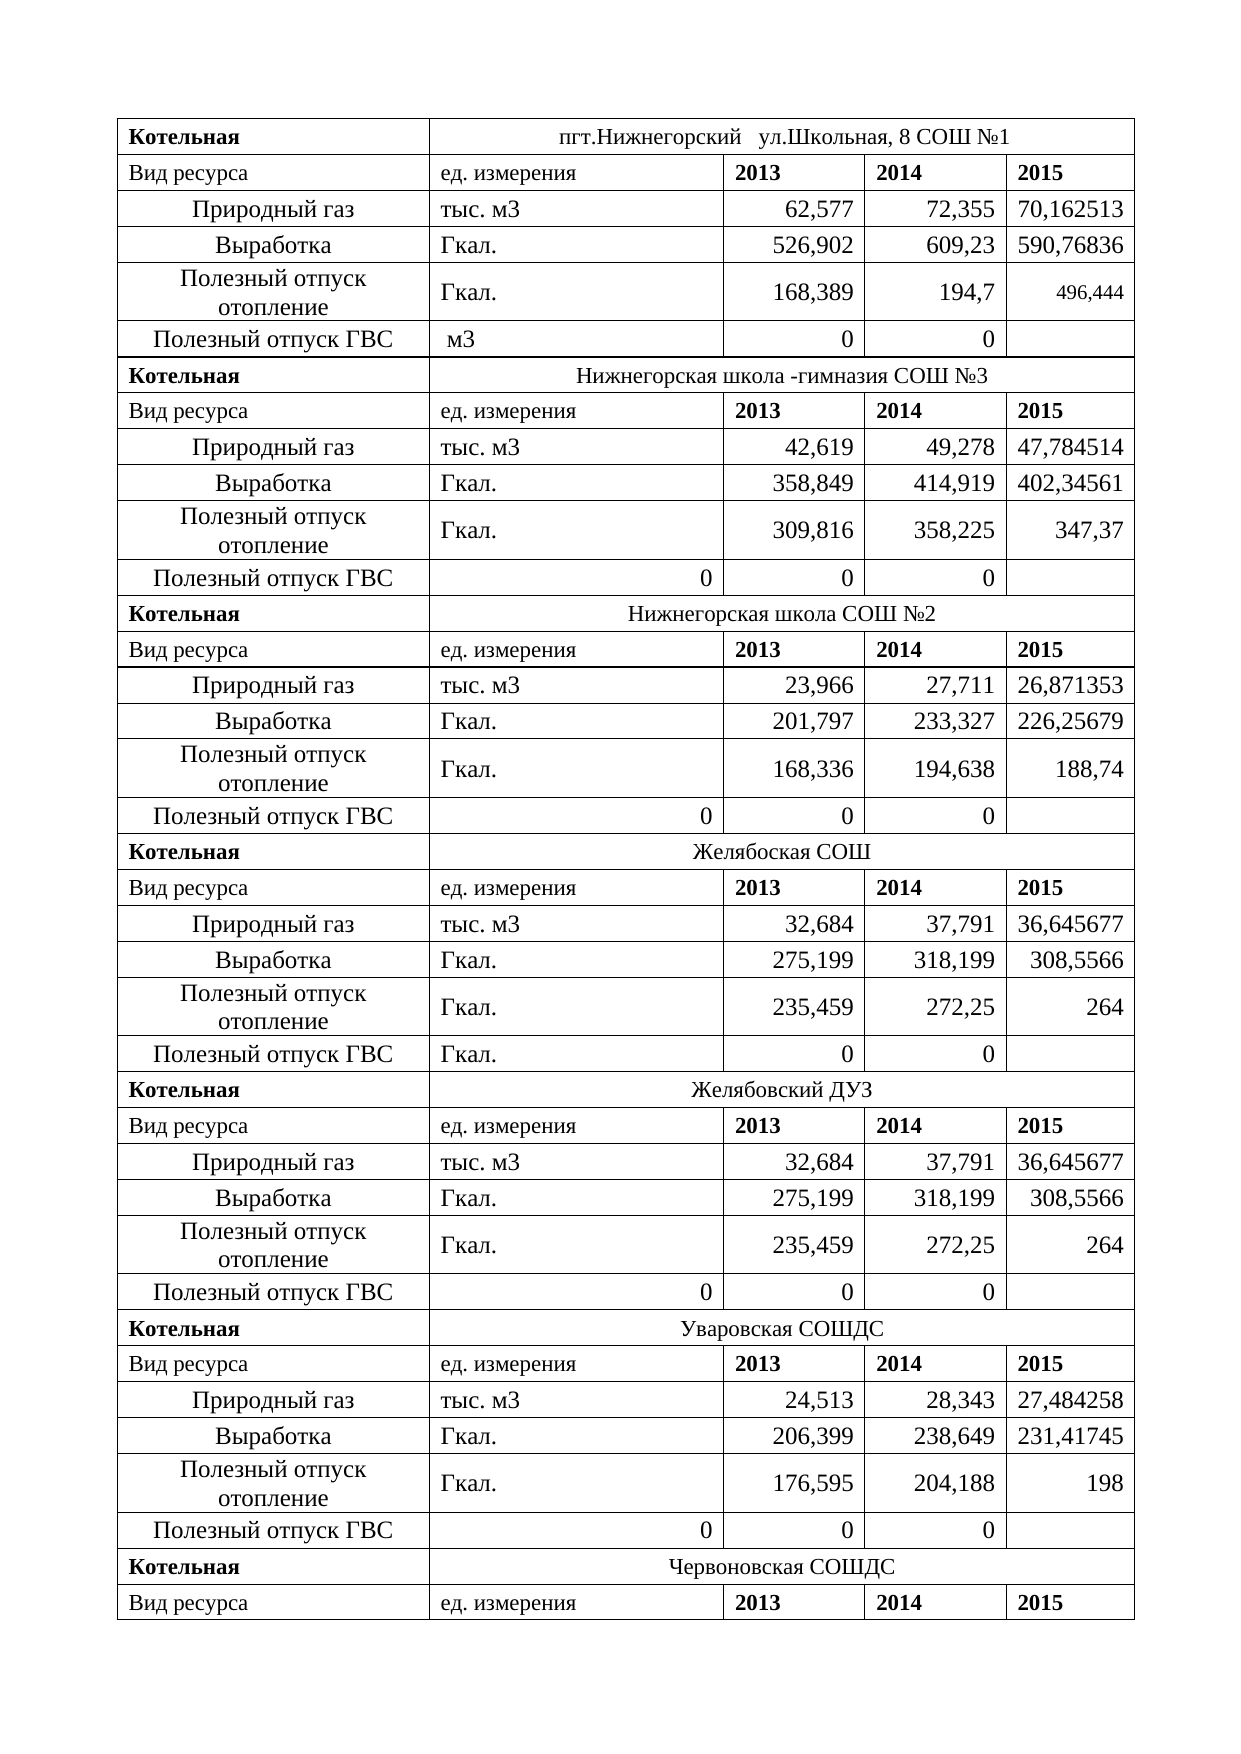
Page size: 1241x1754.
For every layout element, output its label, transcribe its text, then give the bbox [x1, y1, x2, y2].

table_cell тыс. м3 [430, 429, 723, 464]
table_cell 2015 [1007, 632, 1134, 666]
table_cell 275,199 [724, 1180, 864, 1215]
table_cell Природный газ [118, 1382, 429, 1417]
table_cell Желябовский ДУЗ [430, 1072, 1134, 1107]
table_cell Вид ресурса [118, 870, 429, 905]
table_cell тыс. м3 [430, 1144, 723, 1179]
table_cell Гкал. [430, 1036, 723, 1071]
table_cell ед. измерения [430, 1346, 723, 1381]
table_cell 0 [430, 560, 723, 594]
table_cell 272,25 [865, 1216, 1006, 1273]
table_cell Гкал. [430, 263, 723, 320]
table_cell 62,577 [724, 191, 864, 226]
table_cell Вид ресурса [118, 1585, 429, 1619]
table_cell 0 [430, 798, 723, 833]
table_cell Полезный отпуск отопление [118, 739, 429, 797]
table_cell 194,7 [865, 263, 1006, 320]
table_cell 2015 [1007, 870, 1134, 905]
table_cell Выработка [118, 704, 429, 738]
table_cell 37,791 [865, 906, 1006, 941]
table_cell Нижнегорская школа СОШ №2 [430, 596, 1134, 631]
table_cell 27,484258 [1007, 1382, 1134, 1417]
table_cell Гкал. [430, 978, 723, 1035]
table_cell ед. измерения [430, 870, 723, 905]
table_cell Полезный отпуск ГВС [118, 321, 429, 356]
table_cell Гкал. [430, 1418, 723, 1453]
table_cell Природный газ [118, 429, 429, 464]
table_cell 194,638 [865, 739, 1006, 797]
table_cell 2014 [865, 1346, 1006, 1381]
table_cell Полезный отпуск ГВС [118, 1036, 429, 1071]
table_cell 168,389 [724, 263, 864, 320]
table_cell Котельная [118, 834, 429, 869]
table_cell 42,619 [724, 429, 864, 464]
table_cell 72,355 [865, 191, 1006, 226]
table_cell [1007, 1036, 1134, 1071]
table_cell ед. измерения [430, 1108, 723, 1143]
table_cell 0 [724, 321, 864, 356]
table_cell 272,25 [865, 978, 1006, 1035]
table_cell Природный газ [118, 1144, 429, 1179]
table_cell Полезный отпуск отопление [118, 1216, 429, 1273]
table_cell 206,399 [724, 1418, 864, 1453]
table_cell Природный газ [118, 668, 429, 702]
table_cell 0 [865, 560, 1006, 594]
table_cell Гкал. [430, 1454, 723, 1512]
table_cell Полезный отпуск отопление [118, 1454, 429, 1512]
table_cell Выработка [118, 465, 429, 500]
table_cell 318,199 [865, 942, 1006, 977]
table_cell 0 [724, 560, 864, 594]
table_cell 2015 [1007, 1346, 1134, 1381]
table_cell Полезный отпуск отопление [118, 501, 429, 559]
table_cell 358,849 [724, 465, 864, 500]
table_cell 318,199 [865, 1180, 1006, 1215]
table_cell Котельная [118, 1549, 429, 1583]
table_cell Гкал. [430, 227, 723, 262]
table_cell 235,459 [724, 1216, 864, 1273]
table_cell м3 [430, 321, 723, 356]
table_cell 235,459 [724, 978, 864, 1035]
table_cell Выработка [118, 942, 429, 977]
table_cell Червоновская СОШДС [430, 1549, 1134, 1583]
table_cell Гкал. [430, 704, 723, 738]
table_cell пгт.Нижнегорский ул.Школьная, 8 СОШ №1 [430, 119, 1134, 154]
table_cell [1007, 1513, 1134, 1547]
table_cell Нижнегорская школа -гимназия СОШ №3 [430, 358, 1134, 392]
table_cell 0 [724, 1274, 864, 1309]
table_cell 2014 [865, 155, 1006, 190]
table_cell 402,34561 [1007, 465, 1134, 500]
table_cell 264 [1007, 1216, 1134, 1273]
table_cell 37,791 [865, 1144, 1006, 1179]
table_cell 2014 [865, 393, 1006, 428]
table_cell тыс. м3 [430, 191, 723, 226]
table_cell Гкал. [430, 942, 723, 977]
table_cell 233,327 [865, 704, 1006, 738]
table_cell Вид ресурса [118, 632, 429, 666]
table_cell тыс. м3 [430, 906, 723, 941]
table_cell 2015 [1007, 1108, 1134, 1143]
table_cell Котельная [118, 119, 429, 154]
table_cell 275,199 [724, 942, 864, 977]
table_cell 264 [1007, 978, 1134, 1035]
table_cell 2013 [724, 870, 864, 905]
table_cell Полезный отпуск ГВС [118, 1513, 429, 1547]
table_cell 2013 [724, 155, 864, 190]
table_cell 49,278 [865, 429, 1006, 464]
table_cell 0 [865, 1513, 1006, 1547]
table_cell Вид ресурса [118, 1108, 429, 1143]
table_cell 2013 [724, 1108, 864, 1143]
table_cell ед. измерения [430, 155, 723, 190]
table_cell Гкал. [430, 501, 723, 559]
table_cell 0 [865, 321, 1006, 356]
table_cell Желябоская СОШ [430, 834, 1134, 869]
table_cell 198 [1007, 1454, 1134, 1512]
table_cell Гкал. [430, 1216, 723, 1273]
table_cell 204,188 [865, 1454, 1006, 1512]
table_cell Котельная [118, 596, 429, 631]
table_cell Полезный отпуск ГВС [118, 798, 429, 833]
table_cell 0 [865, 798, 1006, 833]
table_cell 526,902 [724, 227, 864, 262]
table_cell ед. измерения [430, 393, 723, 428]
table_cell 2015 [1007, 155, 1134, 190]
table_cell 70,162513 [1007, 191, 1134, 226]
table_cell 496,444 [1007, 263, 1134, 320]
table_cell 358,225 [865, 501, 1006, 559]
table_cell Полезный отпуск отопление [118, 978, 429, 1035]
table_cell [1007, 798, 1134, 833]
table_cell Вид ресурса [118, 1346, 429, 1381]
table_cell 47,784514 [1007, 429, 1134, 464]
table_cell 2014 [865, 1585, 1006, 1619]
table_cell 2013 [724, 393, 864, 428]
table_cell Гкал. [430, 1180, 723, 1215]
table_cell Выработка [118, 1180, 429, 1215]
table_cell Выработка [118, 227, 429, 262]
table_cell 238,649 [865, 1418, 1006, 1453]
table_cell Природный газ [118, 191, 429, 226]
table_cell ед. измерения [430, 1585, 723, 1619]
table_cell 36,645677 [1007, 906, 1134, 941]
table_cell 2014 [865, 1108, 1006, 1143]
table_cell 309,816 [724, 501, 864, 559]
table_cell 2013 [724, 632, 864, 666]
table_cell 590,76836 [1007, 227, 1134, 262]
table_cell [1007, 560, 1134, 594]
table_cell 2013 [724, 1585, 864, 1619]
table_cell Уваровская СОШДС [430, 1310, 1134, 1345]
table_cell 2015 [1007, 393, 1134, 428]
table_cell Вид ресурса [118, 155, 429, 190]
table_cell Гкал. [430, 465, 723, 500]
table_cell 36,645677 [1007, 1144, 1134, 1179]
table_cell 2013 [724, 1346, 864, 1381]
table_cell 168,336 [724, 739, 864, 797]
table_cell Полезный отпуск ГВС [118, 1274, 429, 1309]
table_cell Выработка [118, 1418, 429, 1453]
table_cell [1007, 321, 1134, 356]
table_cell Полезный отпуск ГВС [118, 560, 429, 594]
table_cell 0 [865, 1274, 1006, 1309]
table_cell 226,25679 [1007, 704, 1134, 738]
table_cell 609,23 [865, 227, 1006, 262]
table_cell 188,74 [1007, 739, 1134, 797]
table_cell 27,711 [865, 668, 1006, 702]
table_cell Полезный отпуск отопление [118, 263, 429, 320]
table_cell 0 [724, 798, 864, 833]
table_cell 2014 [865, 870, 1006, 905]
table_cell 28,343 [865, 1382, 1006, 1417]
table_cell 2015 [1007, 1585, 1134, 1619]
table_cell ед. измерения [430, 632, 723, 666]
table_cell 0 [865, 1036, 1006, 1071]
table_cell 23,966 [724, 668, 864, 702]
table_cell Гкал. [430, 739, 723, 797]
table_cell 0 [430, 1513, 723, 1547]
table_cell 414,919 [865, 465, 1006, 500]
table_cell 201,797 [724, 704, 864, 738]
table_cell Вид ресурса [118, 393, 429, 428]
table_cell 308,5566 [1007, 1180, 1134, 1215]
table_cell 231,41745 [1007, 1418, 1134, 1453]
table_cell тыс. м3 [430, 1382, 723, 1417]
table_cell [1007, 1274, 1134, 1309]
table_cell 32,684 [724, 906, 864, 941]
table_cell 32,684 [724, 1144, 864, 1179]
table_cell 347,37 [1007, 501, 1134, 559]
table_cell 24,513 [724, 1382, 864, 1417]
table_cell Котельная [118, 358, 429, 392]
table_cell 26,871353 [1007, 668, 1134, 702]
table_cell 2014 [865, 632, 1006, 666]
table_cell Котельная [118, 1072, 429, 1107]
table_cell 0 [430, 1274, 723, 1309]
table_cell 0 [724, 1513, 864, 1547]
table_cell 308,5566 [1007, 942, 1134, 977]
table_cell Котельная [118, 1310, 429, 1345]
table_cell тыс. м3 [430, 668, 723, 702]
table_cell 0 [724, 1036, 864, 1071]
table_cell 176,595 [724, 1454, 864, 1512]
table_cell Природный газ [118, 906, 429, 941]
